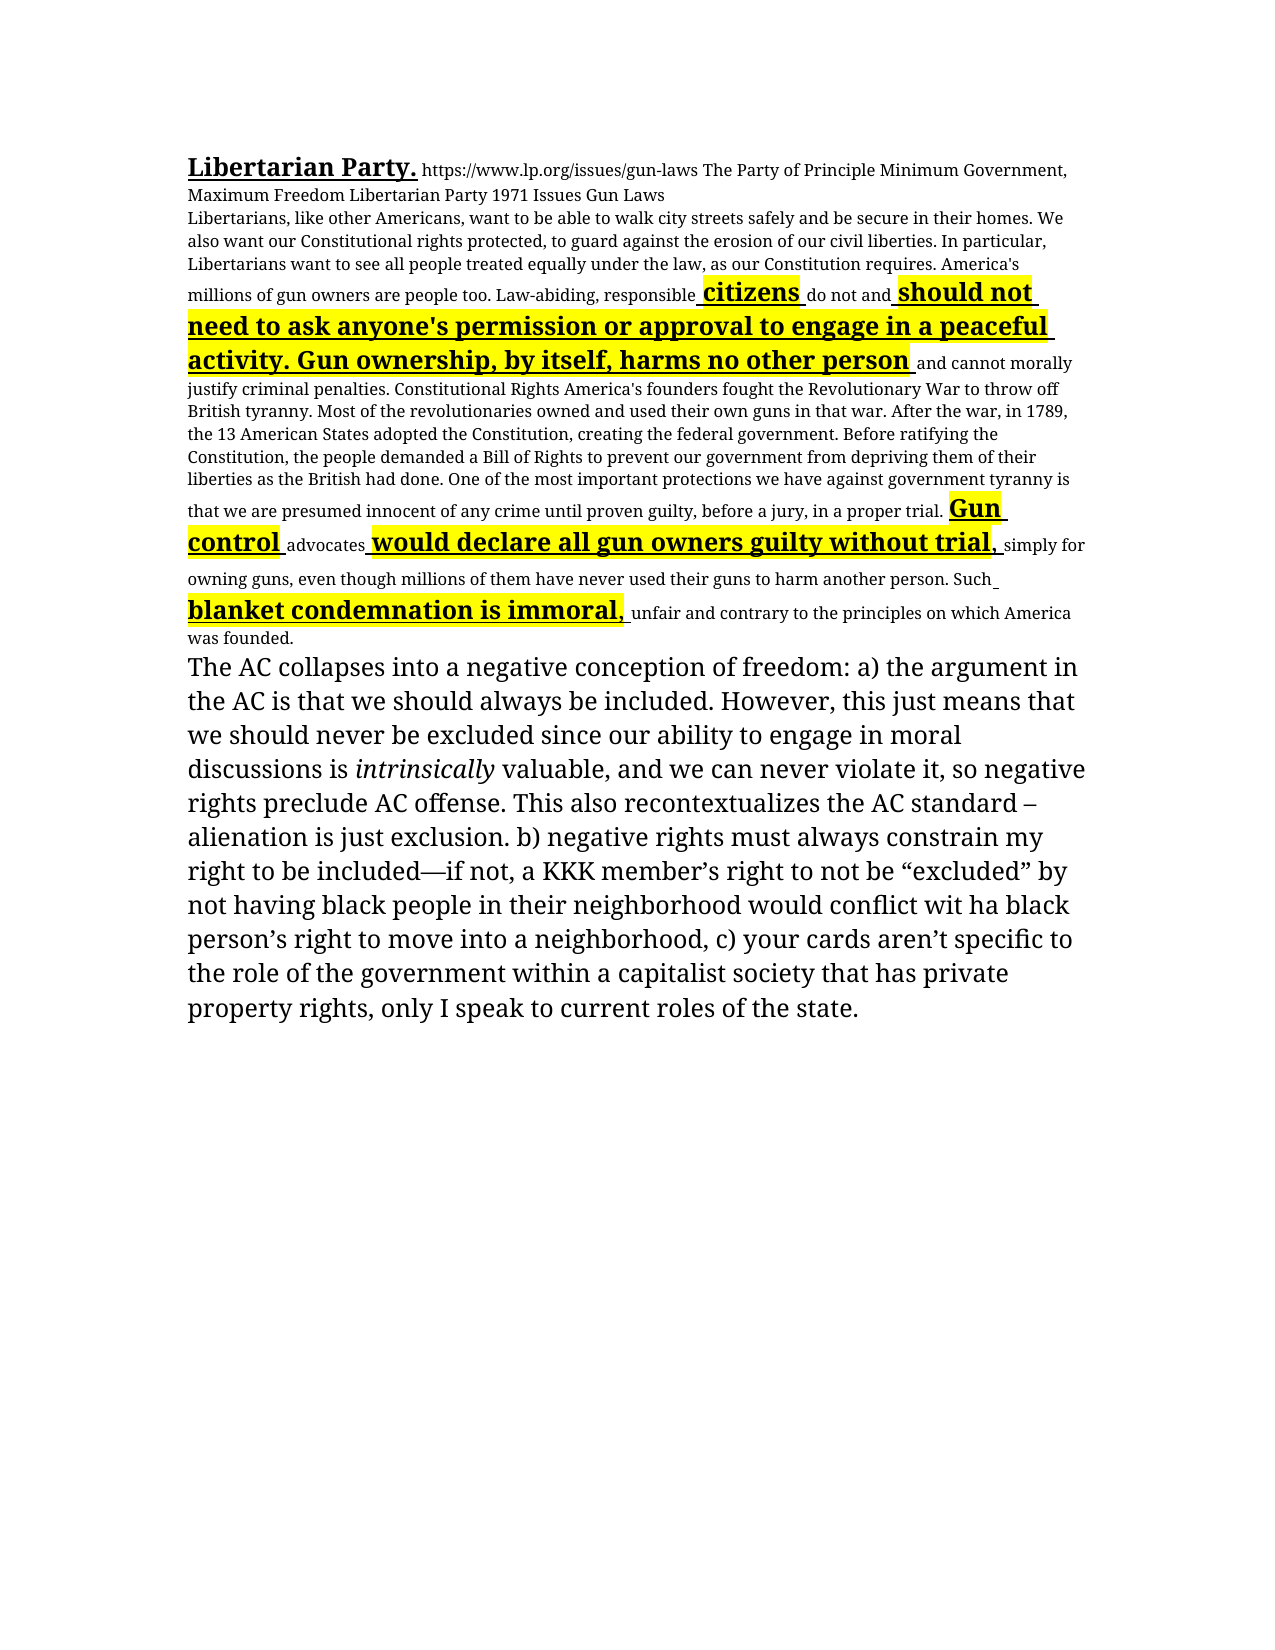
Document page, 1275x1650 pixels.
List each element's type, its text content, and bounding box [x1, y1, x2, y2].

text Libertarian Party. https://www.lp.org/issues/gun-laws The Party of Principle Minimum Government, Maximum Freedom Libertarian Party 1971 Issues Gun Laws [187, 150, 1087, 207]
text Libertarians, like other Americans, want to be able to walk city streets safely and be secure in their homes. We also want our Constitutional rights protected, to guard against the erosion of our civil liberties. In particular, Libertarians want to see all people treated equally under the law, as our Constitution requires. America's millions of gun owners are people too. Law-abiding, responsible citizens do not and should not need to ask anyone's permission or approval to engage in a peaceful activity. Gun ownership, by itself, harms no other person and cannot morally justify criminal penalties. Constitutional Rights America's founders fought the Revolutionary War to throw off British tyranny. Most of the revolutionaries owned and used their own guns in that war. After the war, in 1789, the 13 American States adopted the Constitution, creating the federal government. Before ratifying the Constitution, the people demanded a Bill of Rights to prevent our government from depriving them of their liberties as the British had done. One of the most important protections we have against government tyranny is that we are presumed innocent of any crime until proven guilty, before a jury, in a proper trial. Gun control advocates would declare all gun owners guilty without trial, simply for owning guns, even though millions of them have never used their guns to harm another person. Such blanket condemnation is immoral, unfair and contrary to the principles on which America was founded. [187, 207, 1087, 649]
text The AC collapses into a negative conception of freedom: a) the argument in the AC is that we should always be included. However, this just means that we should never be excluded since our ability to engage in moral discussions is intrinsically valuable, and we can never violate it, so negative rights preclude AC offense. This also recontextualizes the AC standard – alienation is just exclusion. b) negative rights must always constrain my right to be included—if not, a KKK member’s right to not be “excluded” by not having black people in their neighborhood would conflict wit ha black person’s right to move into a neighborhood, c) your cards aren’t specific to the role of the government within a capitalist society that has private property rights, only I speak to current roles of the state. [187, 649, 1087, 1024]
